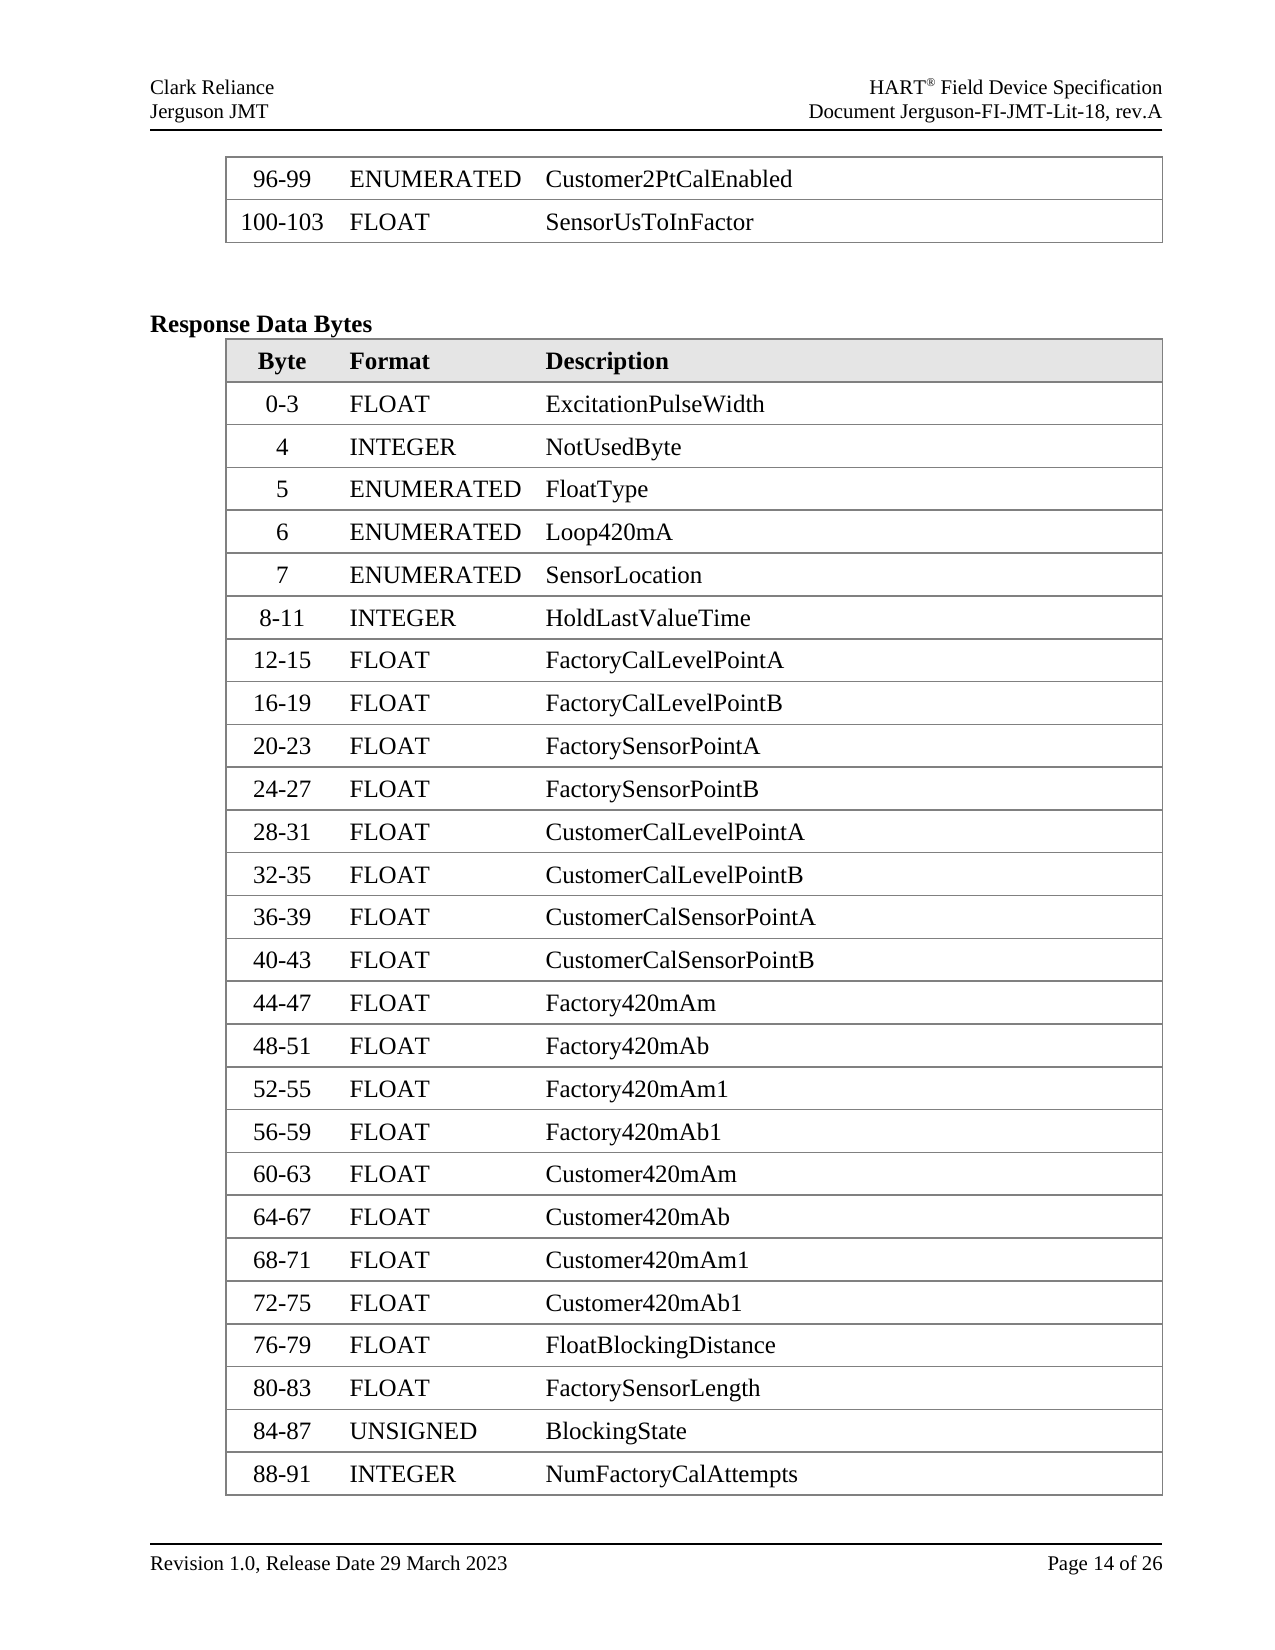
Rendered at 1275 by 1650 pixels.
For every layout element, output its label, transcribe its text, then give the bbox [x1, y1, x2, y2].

table_cell FLOAT [338, 1068, 534, 1109]
table_cell Customer2PtCalEnabled [534, 158, 1162, 199]
table_cell FactoryCalLevelPointA [534, 640, 1162, 681]
table_cell 5 [227, 468, 338, 509]
table_header Byte [227, 340, 338, 381]
table_cell SensorLocation [534, 554, 1162, 595]
table_cell 56-59 [227, 1110, 338, 1152]
table_cell FLOAT [338, 853, 534, 895]
table_cell Factory420mAb1 [534, 1110, 1162, 1152]
table_cell FLOAT [338, 768, 534, 809]
table_cell FLOAT [338, 1153, 534, 1194]
table_cell FLOAT [338, 1239, 534, 1280]
table_cell FLOAT [338, 1367, 534, 1408]
table_cell 0-3 [227, 383, 338, 424]
table_header Description [534, 340, 1162, 381]
table_cell 16-19 [227, 682, 338, 723]
table_cell Customer420mAb [534, 1196, 1162, 1237]
table_cell FLOAT [338, 682, 534, 723]
table_cell FLOAT [338, 1325, 534, 1366]
table_cell 72-75 [227, 1282, 338, 1323]
table_cell 40-43 [227, 939, 338, 980]
table_cell FloatBlockingDistance [534, 1325, 1162, 1366]
table_cell 84-87 [227, 1410, 338, 1451]
table_cell CustomerCalSensorPointB [534, 939, 1162, 980]
table_cell 44-47 [227, 982, 338, 1023]
table_cell 76-79 [227, 1325, 338, 1366]
table_cell 60-63 [227, 1153, 338, 1194]
table_cell 8-11 [227, 597, 338, 638]
table_cell SensorUsToInFactor [534, 200, 1162, 242]
table_cell 88-91 [227, 1453, 338, 1494]
table_cell FLOAT [338, 939, 534, 980]
table_cell 68-71 [227, 1239, 338, 1280]
table_cell Customer420mAm [534, 1153, 1162, 1194]
table_cell FLOAT [338, 640, 534, 681]
table_cell FLOAT [338, 1110, 534, 1152]
table_cell ENUMERATED [338, 511, 534, 552]
table_cell ENUMERATED [338, 554, 534, 595]
table_cell NumFactoryCalAttempts [534, 1453, 1162, 1494]
table_cell Loop420mA [534, 511, 1162, 552]
table_header Format [338, 340, 534, 381]
table_cell 96-99 [227, 158, 338, 199]
table_cell FloatType [534, 468, 1162, 509]
table_cell INTEGER [338, 1453, 534, 1494]
table_cell CustomerCalLevelPointA [534, 811, 1162, 852]
table_cell 20-23 [227, 725, 338, 766]
table_cell ENUMERATED [338, 468, 534, 509]
subtitle Response Data Bytes [150, 309, 1162, 338]
table_cell Customer420mAm1 [534, 1239, 1162, 1280]
table_cell 100-103 [227, 200, 338, 242]
table_cell FLOAT [338, 200, 534, 242]
table_cell 6 [227, 511, 338, 552]
table_cell FactorySensorLength [534, 1367, 1162, 1408]
table_cell Customer420mAb1 [534, 1282, 1162, 1323]
table_cell 32-35 [227, 853, 338, 895]
table_cell BlockingState [534, 1410, 1162, 1451]
table_cell HoldLastValueTime [534, 597, 1162, 638]
table_cell FLOAT [338, 1025, 534, 1066]
table_cell CustomerCalLevelPointB [534, 853, 1162, 895]
table_cell 28-31 [227, 811, 338, 852]
table_cell FLOAT [338, 982, 534, 1023]
table_cell 4 [227, 425, 338, 467]
table_cell FLOAT [338, 725, 534, 766]
table_cell Factory420mAm1 [534, 1068, 1162, 1109]
table_cell ENUMERATED [338, 158, 534, 199]
table_cell FLOAT [338, 811, 534, 852]
table_cell Factory420mAb [534, 1025, 1162, 1066]
table_cell 52-55 [227, 1068, 338, 1109]
table_cell 64-67 [227, 1196, 338, 1237]
table_cell 7 [227, 554, 338, 595]
table_cell FactorySensorPointA [534, 725, 1162, 766]
table_cell 48-51 [227, 1025, 338, 1066]
table_cell Factory420mAm [534, 982, 1162, 1023]
table_cell 24-27 [227, 768, 338, 809]
table_cell FLOAT [338, 1282, 534, 1323]
table_cell 36-39 [227, 896, 338, 937]
table_cell INTEGER [338, 597, 534, 638]
table_cell FLOAT [338, 383, 534, 424]
table_cell CustomerCalSensorPointA [534, 896, 1162, 937]
table_cell FLOAT [338, 1196, 534, 1237]
table_cell ExcitationPulseWidth [534, 383, 1162, 424]
table_cell FactorySensorPointB [534, 768, 1162, 809]
table_cell INTEGER [338, 425, 534, 467]
table_cell FLOAT [338, 896, 534, 937]
table_cell NotUsedByte [534, 425, 1162, 467]
table_cell 12-15 [227, 640, 338, 681]
table_cell UNSIGNED [338, 1410, 534, 1451]
table_cell 80-83 [227, 1367, 338, 1408]
table_cell FactoryCalLevelPointB [534, 682, 1162, 723]
